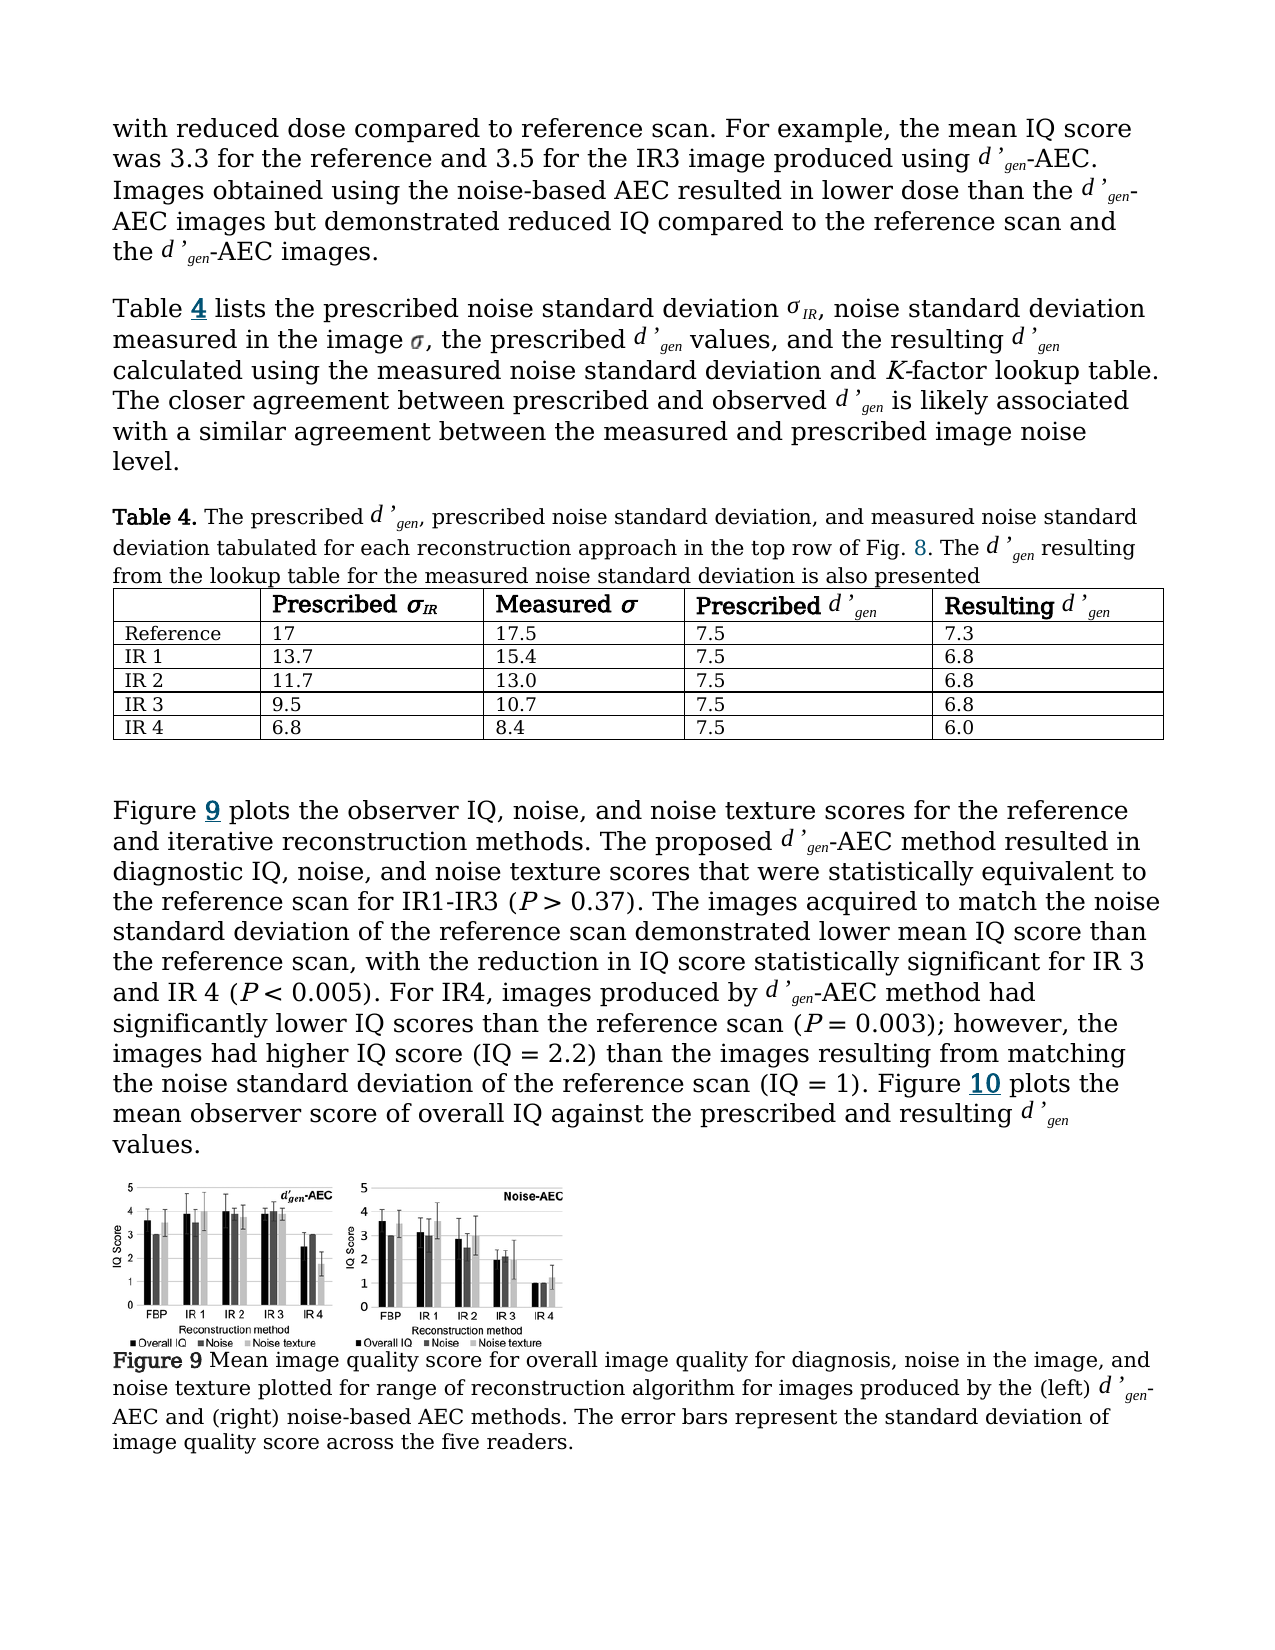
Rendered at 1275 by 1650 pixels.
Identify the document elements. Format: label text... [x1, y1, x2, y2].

table_cell IR 2 [114, 669, 260, 691]
table_header Measured σ [484, 589, 684, 621]
text Table 4. The prescribed , prescribed noise standard deviation, and measured noise standard deviation tabulated for each reconstruction approach in the top row of Fig. 8. The resulting from the lookup table for the measured noise standard deviation is also presented [112, 501, 1162, 588]
picture [112, 1183, 563, 1347]
table_cell 7.3 [933, 622, 1163, 644]
table_cell 7.5 [685, 622, 932, 644]
table_cell 7.5 [685, 645, 932, 668]
table_header Prescribed σIR [261, 589, 483, 621]
table_cell 17.5 [484, 622, 684, 644]
table_header Prescribed [685, 589, 932, 621]
table_cell 11.7 [261, 669, 483, 691]
table_cell IR 3 [114, 693, 260, 715]
table_header [114, 589, 260, 621]
picture [411, 335, 426, 349]
table_cell 15.4 [484, 645, 684, 668]
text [112, 112, 1162, 267]
table_cell 8.4 [484, 716, 684, 738]
table_cell 6.0 [933, 716, 1163, 738]
table_header Resulting [933, 589, 1163, 621]
table_cell 10.7 [484, 693, 684, 715]
table_cell 6.8 [933, 669, 1163, 691]
table_cell 7.5 [685, 693, 932, 715]
table_cell 17 [261, 622, 483, 644]
table_cell 9.5 [261, 693, 483, 715]
text Figure 9 plots the observer IQ, noise, and noise texture scores for the reference and iterative reconstruction methods. The proposed ‐AEC method resulted in diagnostic IQ, noise, and noise texture scores that were statistically equivalent to the reference scan for IR1‐IR3 (P > 0.37). The images acquired to match the noise standard deviation of the reference scan demonstrated lower mean IQ score than the reference scan, with the reduction in IQ score statistically significant for IR 3 and IR 4 (P < 0.005). For IR4, images produced by ‐AEC method had significantly lower IQ scores than the reference scan (P = 0.003); however, the images had higher IQ score (IQ = 2.2) than the images resulting from matching the noise standard deviation of the reference scan (IQ = 1). Figure 10 plots the mean observer score of overall IQ against the prescribed and resulting values. [112, 794, 1162, 1158]
table_cell 6.8 [933, 693, 1163, 715]
table_cell 13.0 [484, 669, 684, 691]
table_cell 6.8 [261, 716, 483, 738]
table_cell IR 1 [114, 645, 260, 668]
table_cell Reference [114, 622, 260, 644]
table_cell 7.5 [685, 669, 932, 691]
table_cell 13.7 [261, 645, 483, 668]
table_cell IR 4 [114, 716, 260, 738]
table_cell 6.8 [933, 645, 1163, 668]
text Figure 9 Mean image quality score for overall image quality for diagnosis, noise in the image, and noise texture plotted for range of reconstruction algorithm for images produced by the (left) ‐AEC and (right) noise‐based AEC methods. The error bars represent the standard deviation of image quality score across the five readers. [112, 1347, 1162, 1453]
text Table 4 lists the prescribed noise standard deviation , noise standard deviation measured in the image , the prescribed values, and the resulting calculated using the measured noise standard deviation and K‐factor lookup table. The closer agreement between prescribed and observed is likely associated with a similar agreement between the measured and prescribed image noise level. [112, 292, 1162, 476]
table_cell 7.5 [685, 716, 932, 738]
